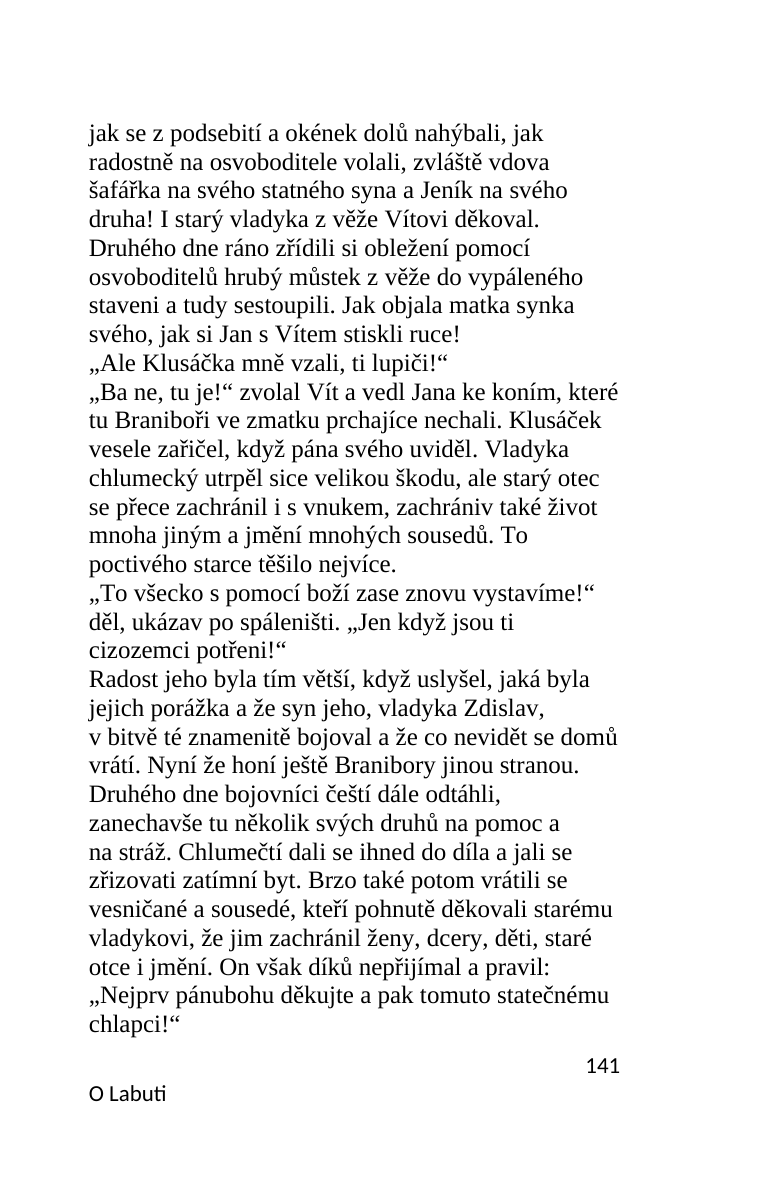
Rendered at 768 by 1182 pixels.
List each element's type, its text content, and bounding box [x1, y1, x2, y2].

text „Ba ne, tu je!“ zvolal Vít a vedl Jana ke koním, které tu Braniboři ve zmatku prchajíce nechali. Klusáček vesele zařičel, když pána svého uviděl. Vladyka chlumecký utrpěl sice velikou škodu, ale starý otec se přece zachránil i s vnukem, zachrániv také život mnoha jiným a jmění mnohých sousedů. To poctivého starce těšilo nejvíce. [89, 377, 620, 578]
text Druhého dne ráno zřídili si obležení pomocí osvoboditelů hrubý můstek z věže do vypáleného staveni a tudy sestoupili. Jak objala matka synka svého, jak si Jan s Vítem stiskli ruce! [89, 233, 620, 348]
text „Nejprv pánubohu děkujte a pak tomuto statečnému chlapci!“ [89, 981, 620, 1038]
text „Ale Klusáčka mně vzali, ti lupiči!“ [89, 348, 620, 377]
text Radost jeho byla tím větší, když uslyšel, jaká byla jejich porážka a že syn jeho, vladyka Zdislav, v bitvě té znamenitě bojoval a že co nevidět se domů vrátí. Nyní že honí ještě Branibory jinou stranou. Druhého dne bojovníci čeští dále odtáhli, zanechavše tu několik svých druhů na pomoc a na stráž. Chlumečtí dali se ihned do díla a jali se zřizovati zatímní byt. Brzo také potom vrátili se vesničané a sousedé, kteří pohnutě děkovali starému vladykovi, že jim zachránil ženy, dcery, děti, staré otce i jmění. On však díků nepřijímal a pravil: [89, 664, 620, 981]
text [89, 118, 620, 233]
text „To všecko s pomocí boží zase znovu vystavíme!“ děl, ukázav po spáleništi. „Jen když jsou ti cizozemci potřeni!“ [89, 578, 620, 664]
